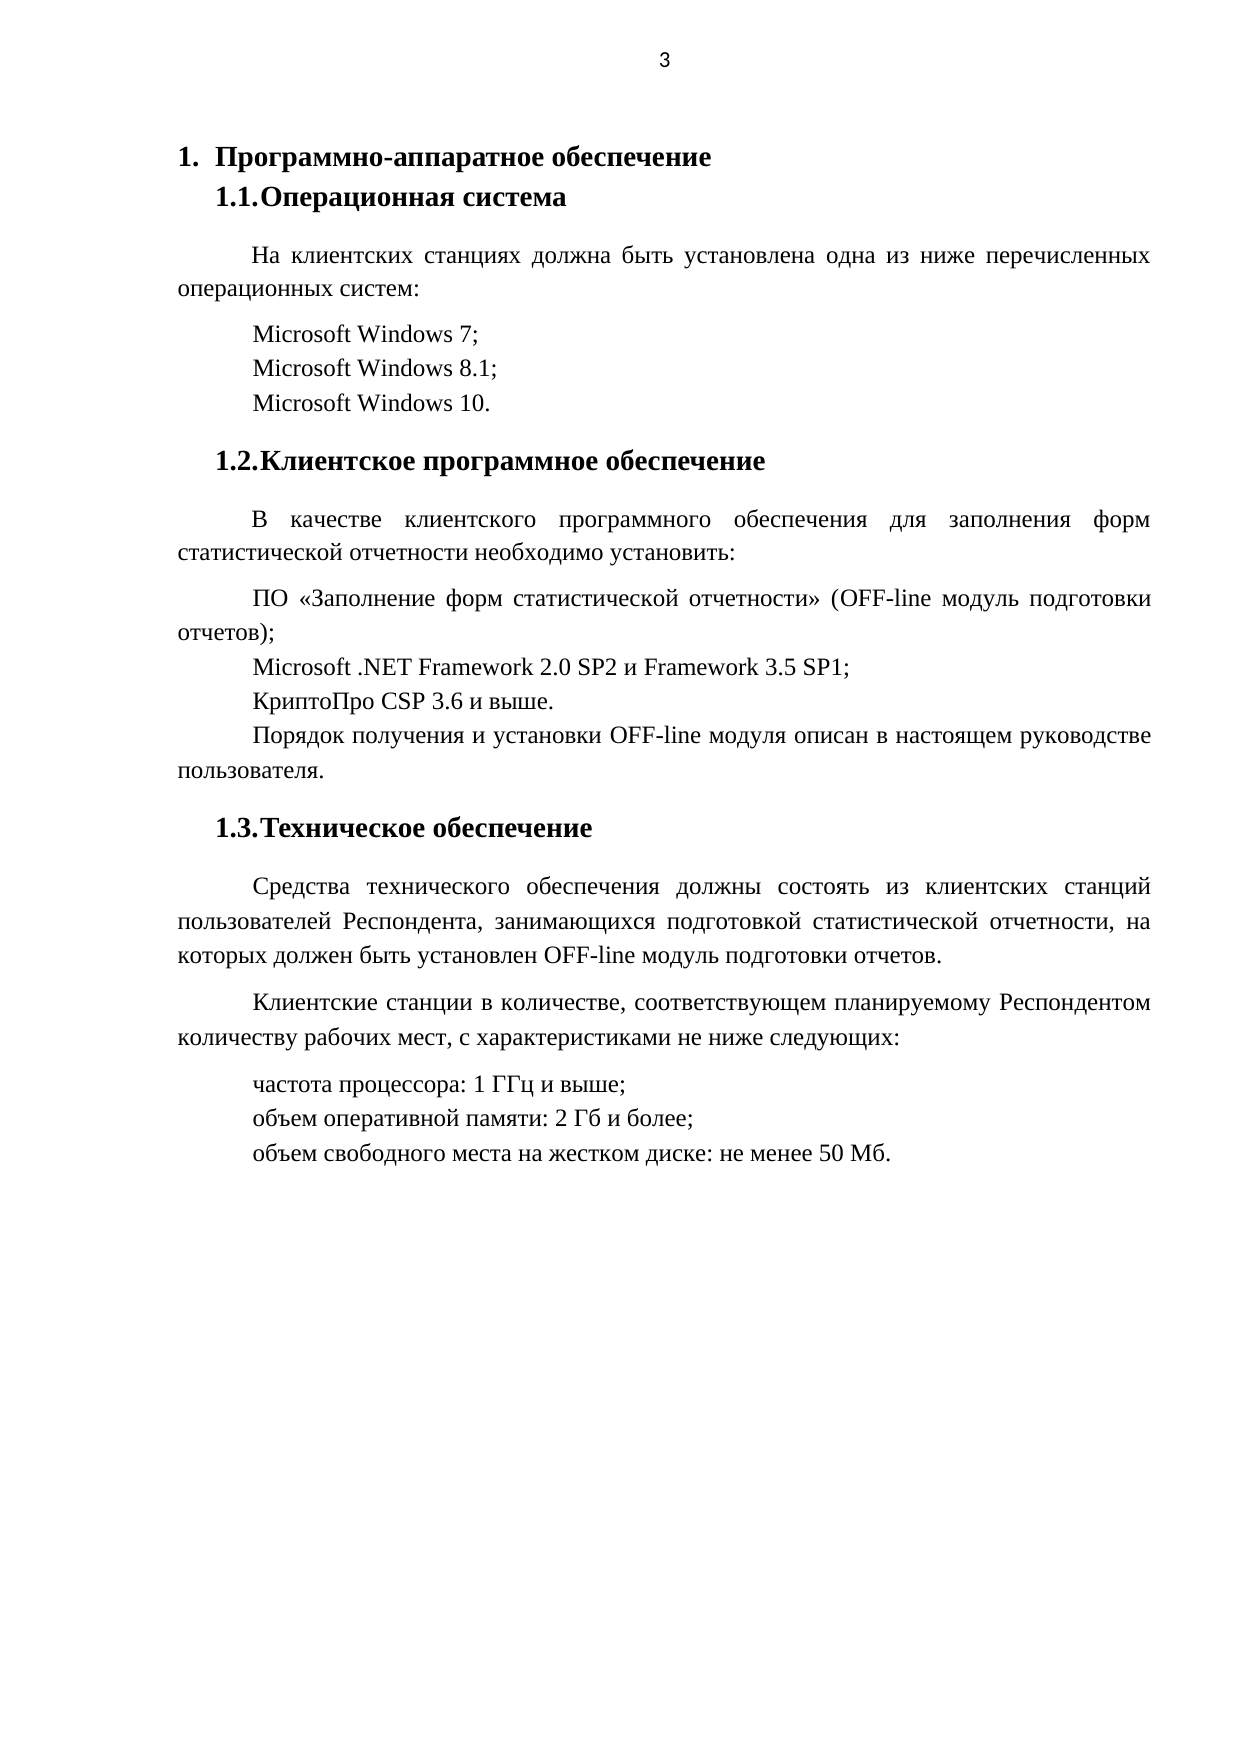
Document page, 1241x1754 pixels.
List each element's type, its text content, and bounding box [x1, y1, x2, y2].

text На клиентских станциях должна быть установлена одна из ниже перечисленных операционных систем: [177, 240, 1152, 302]
text объем оперативной памяти: 2 Гб и более; [177, 1103, 1152, 1132]
text частота процессора: 1 ГГц и выше; [177, 1069, 1152, 1097]
text КриптоПро CSP 3.6 и выше. [177, 686, 1152, 715]
text В качестве клиентского программного обеспечения для заполнения форм статистической отчетности необходимо установить: [177, 504, 1152, 566]
text Средства технического обеспечения должны состоять из клиентских станций пользователей Респондента, занимающихся подготовкой статистической отчетности, на которых должен быть установлен OFF-line модуль подготовки отчетов. [177, 871, 1152, 969]
text ПО «Заполнение форм статистической отчетности» (OFF-line модуль подготовки отчетов); [177, 583, 1152, 646]
text объем свободного места на жестком диске: не менее 50 Мб. [177, 1138, 1152, 1166]
list Программно-аппаратное обеспечение [177, 139, 1152, 172]
text Microsoft .NET Framework 2.0 SP2 и Framework 3.5 SP1; [177, 652, 1152, 680]
text Microsoft Windows 8.1; [177, 353, 1152, 382]
list Операционная система [215, 179, 1152, 213]
text Microsoft Windows 7; [177, 319, 1152, 347]
list Техническое обеспечение [215, 810, 1152, 844]
text Порядок получения и установки OFF-line модуля описан в настоящем руководстве пользователя. [177, 721, 1152, 784]
text Клиентские станции в количестве, соответствующем планируемому Респондентом количеству рабочих мест, с характеристиками не ниже следующих: [177, 987, 1152, 1051]
list Клиентское программное обеспечение [215, 443, 1152, 477]
text Microsoft Windows 10. [177, 388, 1152, 416]
